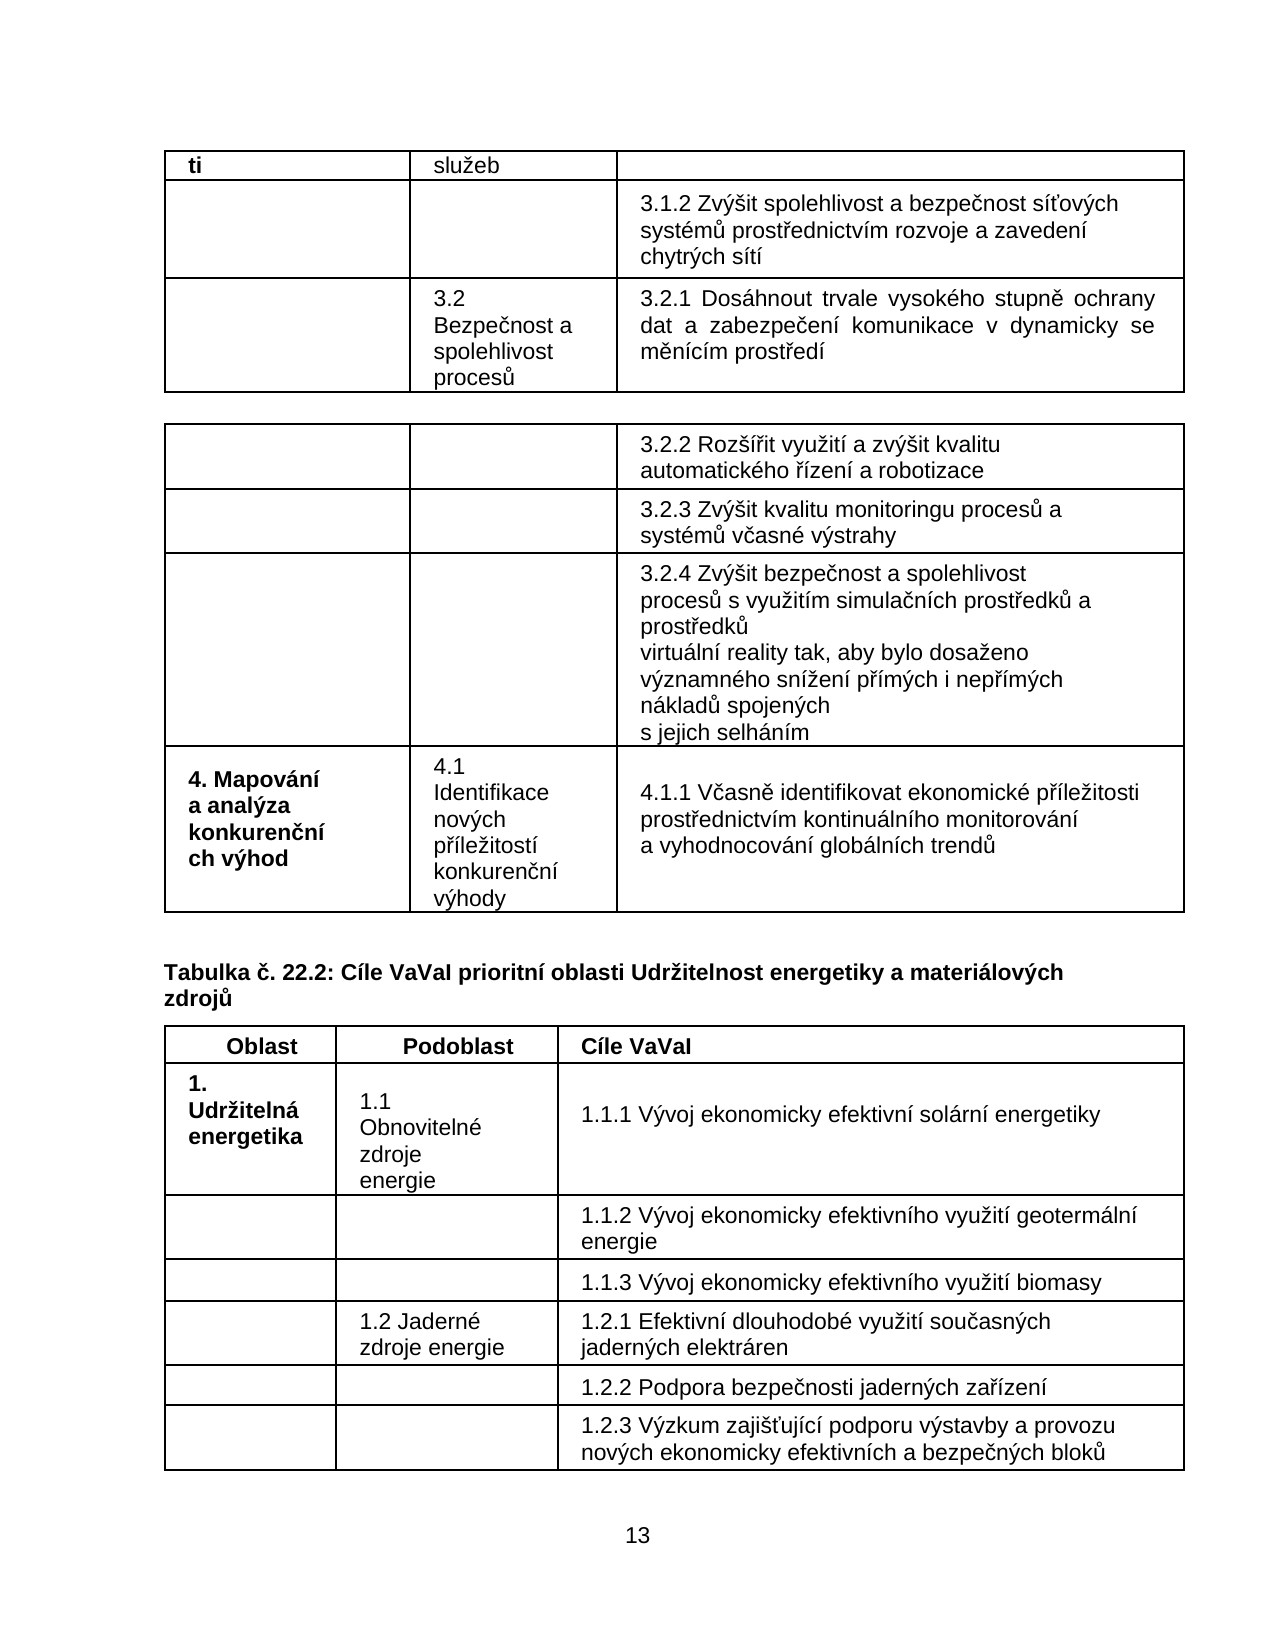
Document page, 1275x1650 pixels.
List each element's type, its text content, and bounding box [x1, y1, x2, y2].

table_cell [411, 152, 616, 179]
table_cell [166, 554, 409, 745]
table_cell 3.2.1 Dosáhnout trvale vysokého stupně ochrany dat a zabezpečení komunikace v dynamicky se měnícím prostředí [618, 279, 1183, 391]
table_header Cíle VaVaI [559, 1027, 1183, 1062]
table_cell 1. Udržitelná energetika [166, 1064, 335, 1193]
table_cell [337, 1260, 557, 1300]
table_cell [337, 1406, 557, 1468]
table_header 3.2.2 Rozšířit využití a zvýšit kvalitu automatického řízení a robotizace [618, 425, 1183, 488]
text Tabulka č. 22.2: Cíle VaVaI prioritní oblasti Udržitelnost energetiky a materiálových zdrojů [164, 959, 1125, 1012]
table_cell 1.1.3 Vývoj ekonomicky efektivního využití biomasy [559, 1260, 1183, 1300]
table_cell [166, 1302, 335, 1364]
table_cell [411, 554, 616, 745]
table_cell 4.1 Identifikace nových příležitostí konkurenční výhody [411, 747, 616, 911]
table_cell 3.2.3 Zvýšit kvalitu monitoringu procesů a systémů včasné výstrahy [618, 490, 1183, 552]
table_cell 1.1 Obnovitelné zdroje energie [337, 1064, 557, 1193]
table_cell 4. Mapování a analýza konkurenčních výhod [166, 747, 409, 911]
table_cell [166, 1196, 335, 1258]
table_cell 3.1.2 Zvýšit spolehlivost a bezpečnost síťových systémů prostřednictvím rozvoje a zavedení chytrých sítí [618, 181, 1183, 277]
table_cell [411, 181, 616, 277]
table_cell 1.2.3 Výzkum zajišťující podporu výstavby a provozu nových ekonomicky efektivních a bezpečných bloků [559, 1406, 1183, 1468]
table_cell 1.2.1 Efektivní dlouhodobé využití současných jaderných elektráren [559, 1302, 1183, 1364]
table_cell [166, 181, 409, 277]
table_header Oblast [166, 1027, 335, 1062]
table_cell [166, 279, 409, 391]
table_cell 1.2 Jaderné zdroje energie [337, 1302, 557, 1364]
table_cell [618, 152, 1183, 179]
table_cell [337, 1366, 557, 1404]
table_cell [166, 490, 409, 552]
table_cell [411, 490, 616, 552]
table_cell [166, 1406, 335, 1468]
table_cell 3.2 Bezpečnost a spolehlivost procesů [411, 279, 616, 391]
table_header Podoblast [337, 1027, 557, 1062]
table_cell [166, 152, 409, 179]
table_cell 4.1.1 Včasně identifikovat ekonomické příležitosti prostřednictvím kontinuálního monitorování a vyhodnocování globálních trendů [618, 747, 1183, 911]
table_cell [166, 1366, 335, 1404]
table_cell 3.2.4 Zvýšit bezpečnost a spolehlivost procesů s využitím simulačních prostředků a prostředků virtuální reality tak, aby bylo dosaženo významného snížení přímých i nepřímých nákladů spojených s jejich selháním [618, 554, 1183, 745]
table_cell 1.1.1 Vývoj ekonomicky efektivní solární energetiky [559, 1064, 1183, 1193]
table_cell [337, 1196, 557, 1258]
table_cell [166, 1260, 335, 1300]
table_cell 1.2.2 Podpora bezpečnosti jaderných zařízení [559, 1366, 1183, 1404]
table_header [411, 425, 616, 488]
table_cell 1.1.2 Vývoj ekonomicky efektivního využití geotermální energie [559, 1196, 1183, 1258]
table_header [166, 425, 409, 488]
